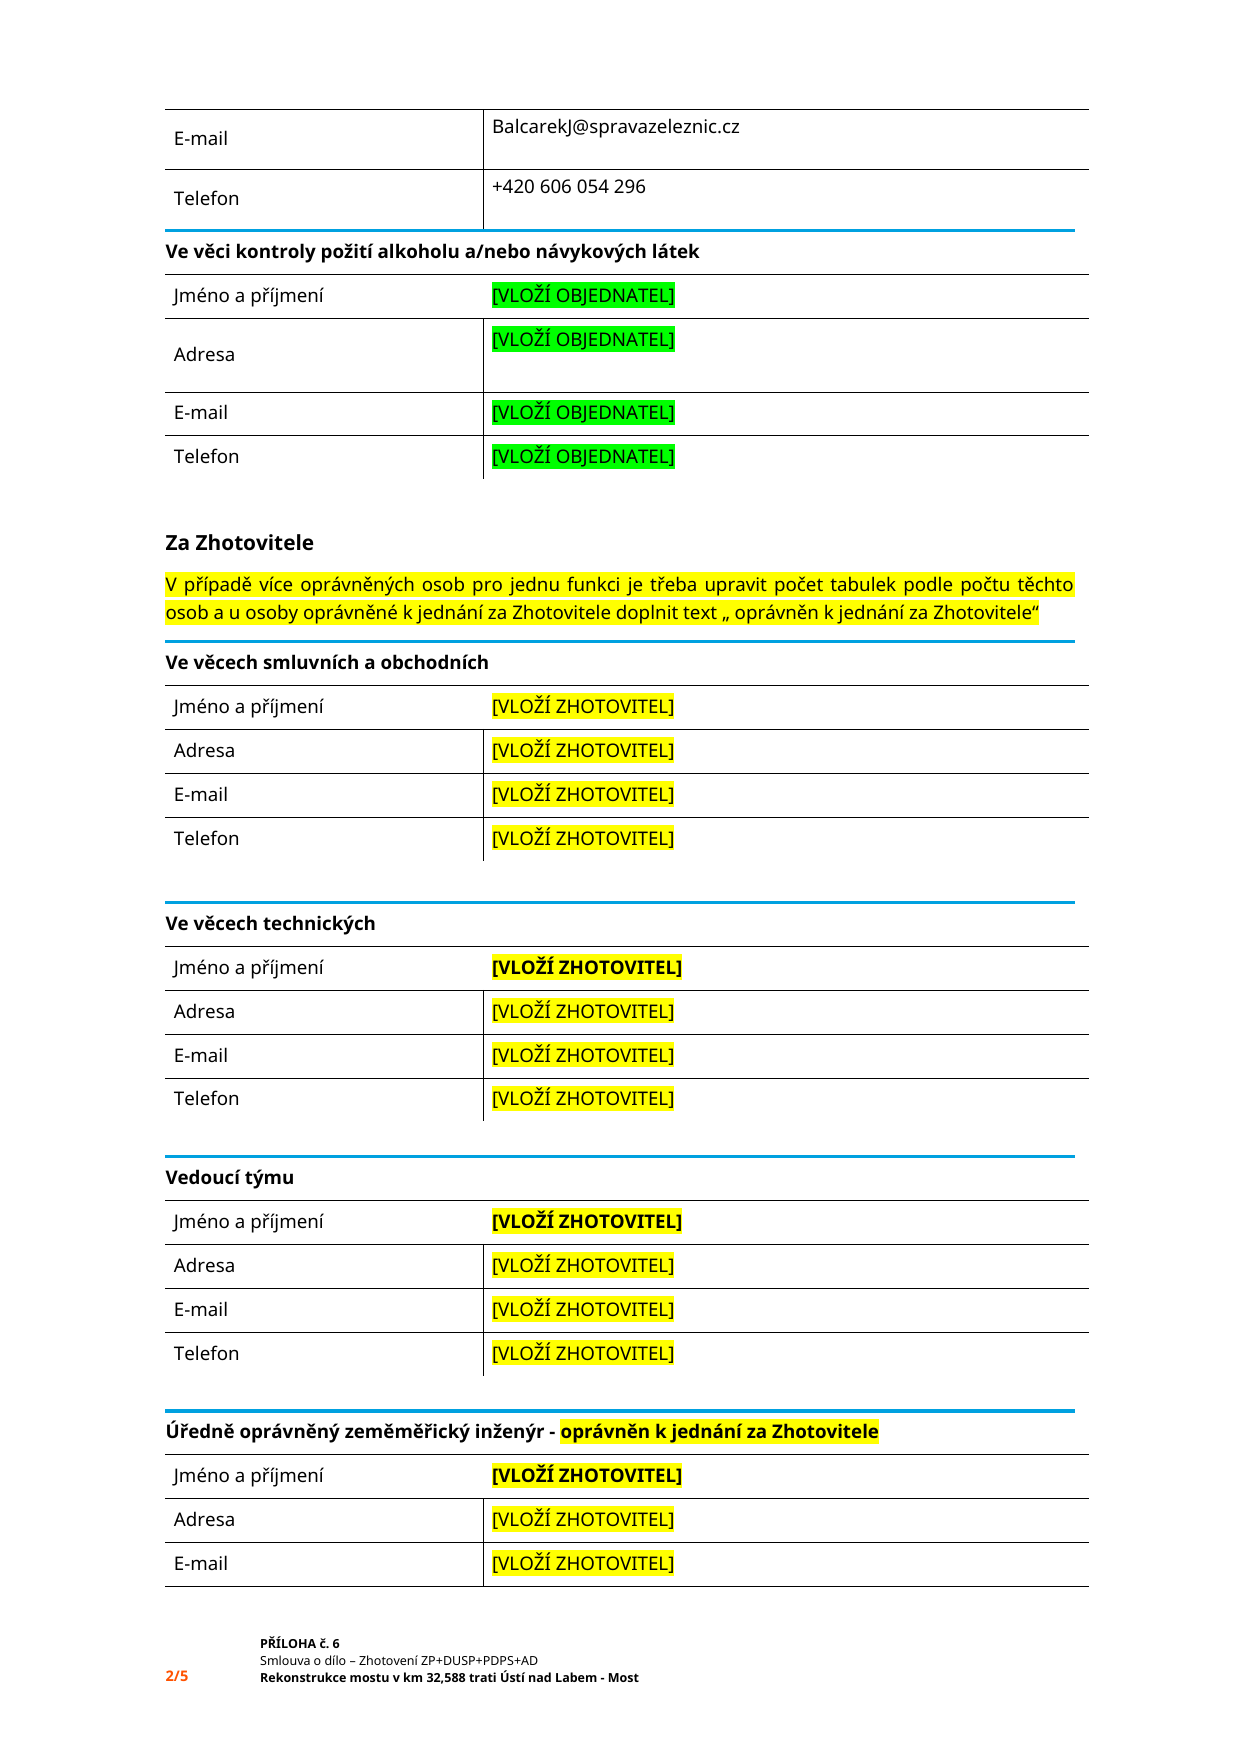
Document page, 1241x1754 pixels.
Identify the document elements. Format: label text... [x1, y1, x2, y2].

table_header Jméno a příjmení [165, 1201, 484, 1244]
text Úředně oprávněný zeměměřický inženýr - oprávněn k jednání za Zhotovitele [165, 1413, 1075, 1444]
table_cell E-mail [165, 774, 483, 817]
table_cell Telefon [165, 436, 483, 479]
table_cell E-mail [165, 110, 483, 169]
table_header Jméno a příjmení [165, 1455, 484, 1498]
table_cell Adresa [165, 991, 483, 1034]
text Za Zhotovitele [165, 528, 1075, 556]
text Ve věci kontroly požití alkoholu a/nebo návykových látek [165, 232, 1075, 264]
table_header [VLOŽÍ ZHOTOVITEL] [484, 1455, 1089, 1498]
table_header Jméno a příjmení [165, 947, 484, 990]
table_cell [VLOŽÍ ZHOTOVITEL] [484, 1333, 1089, 1376]
table_header [VLOŽÍ ZHOTOVITEL] [484, 686, 1089, 729]
table_cell Telefon [165, 1079, 483, 1121]
table_cell Adresa [165, 730, 483, 773]
table_cell [VLOŽÍ ZHOTOVITEL] [484, 991, 1089, 1034]
table_cell BalcarekJ@spravazeleznic.cz [484, 110, 1089, 169]
table_cell E-mail [165, 1035, 483, 1077]
table_header Jméno a příjmení [165, 686, 484, 729]
table_cell E-mail [165, 393, 483, 435]
text Ve věcech smluvních a obchodních [165, 643, 1075, 675]
table_cell Adresa [165, 1499, 483, 1542]
table_cell [VLOŽÍ ZHOTOVITEL] [484, 730, 1089, 773]
table_cell +420 606 054 296 [484, 170, 1089, 229]
table_cell [VLOŽÍ OBJEDNATEL] [484, 319, 1089, 391]
table_cell [VLOŽÍ OBJEDNATEL] [484, 393, 1089, 435]
text V případě více oprávněných osob pro jednu funkci je třeba upravit počet tabulek podle počtu těchto osob a u osoby oprávněné k jednání za Zhotovitele doplnit text „ oprávněn k jednání za Zhotovitele“ [165, 597, 1075, 625]
table_header [VLOŽÍ ZHOTOVITEL] [484, 1201, 1089, 1244]
table_cell Telefon [165, 170, 483, 229]
table_cell [VLOŽÍ ZHOTOVITEL] [484, 1079, 1089, 1121]
table_cell E-mail [165, 1289, 483, 1332]
table_header [VLOŽÍ ZHOTOVITEL] [484, 947, 1089, 990]
table_cell [VLOŽÍ ZHOTOVITEL] [484, 1289, 1089, 1332]
table_cell Telefon [165, 1333, 483, 1376]
table_cell Adresa [165, 319, 483, 391]
table_cell E-mail [165, 1543, 483, 1586]
table_cell Telefon [165, 818, 483, 861]
text Vedoucí týmu [165, 1158, 1075, 1190]
table_cell [VLOŽÍ ZHOTOVITEL] [484, 774, 1089, 817]
table_cell [VLOŽÍ ZHOTOVITEL] [484, 818, 1089, 861]
table_cell [VLOŽÍ OBJEDNATEL] [484, 436, 1089, 479]
table_header Jméno a příjmení [165, 275, 484, 318]
table_cell Adresa [165, 1245, 483, 1288]
table_header [VLOŽÍ OBJEDNATEL] [484, 275, 1089, 318]
table_cell [VLOŽÍ ZHOTOVITEL] [484, 1035, 1089, 1077]
table_cell [VLOŽÍ ZHOTOVITEL] [484, 1499, 1089, 1542]
text Ve věcech technických [165, 904, 1075, 936]
table_cell [VLOŽÍ ZHOTOVITEL] [484, 1543, 1089, 1586]
table_cell [VLOŽÍ ZHOTOVITEL] [484, 1245, 1089, 1288]
